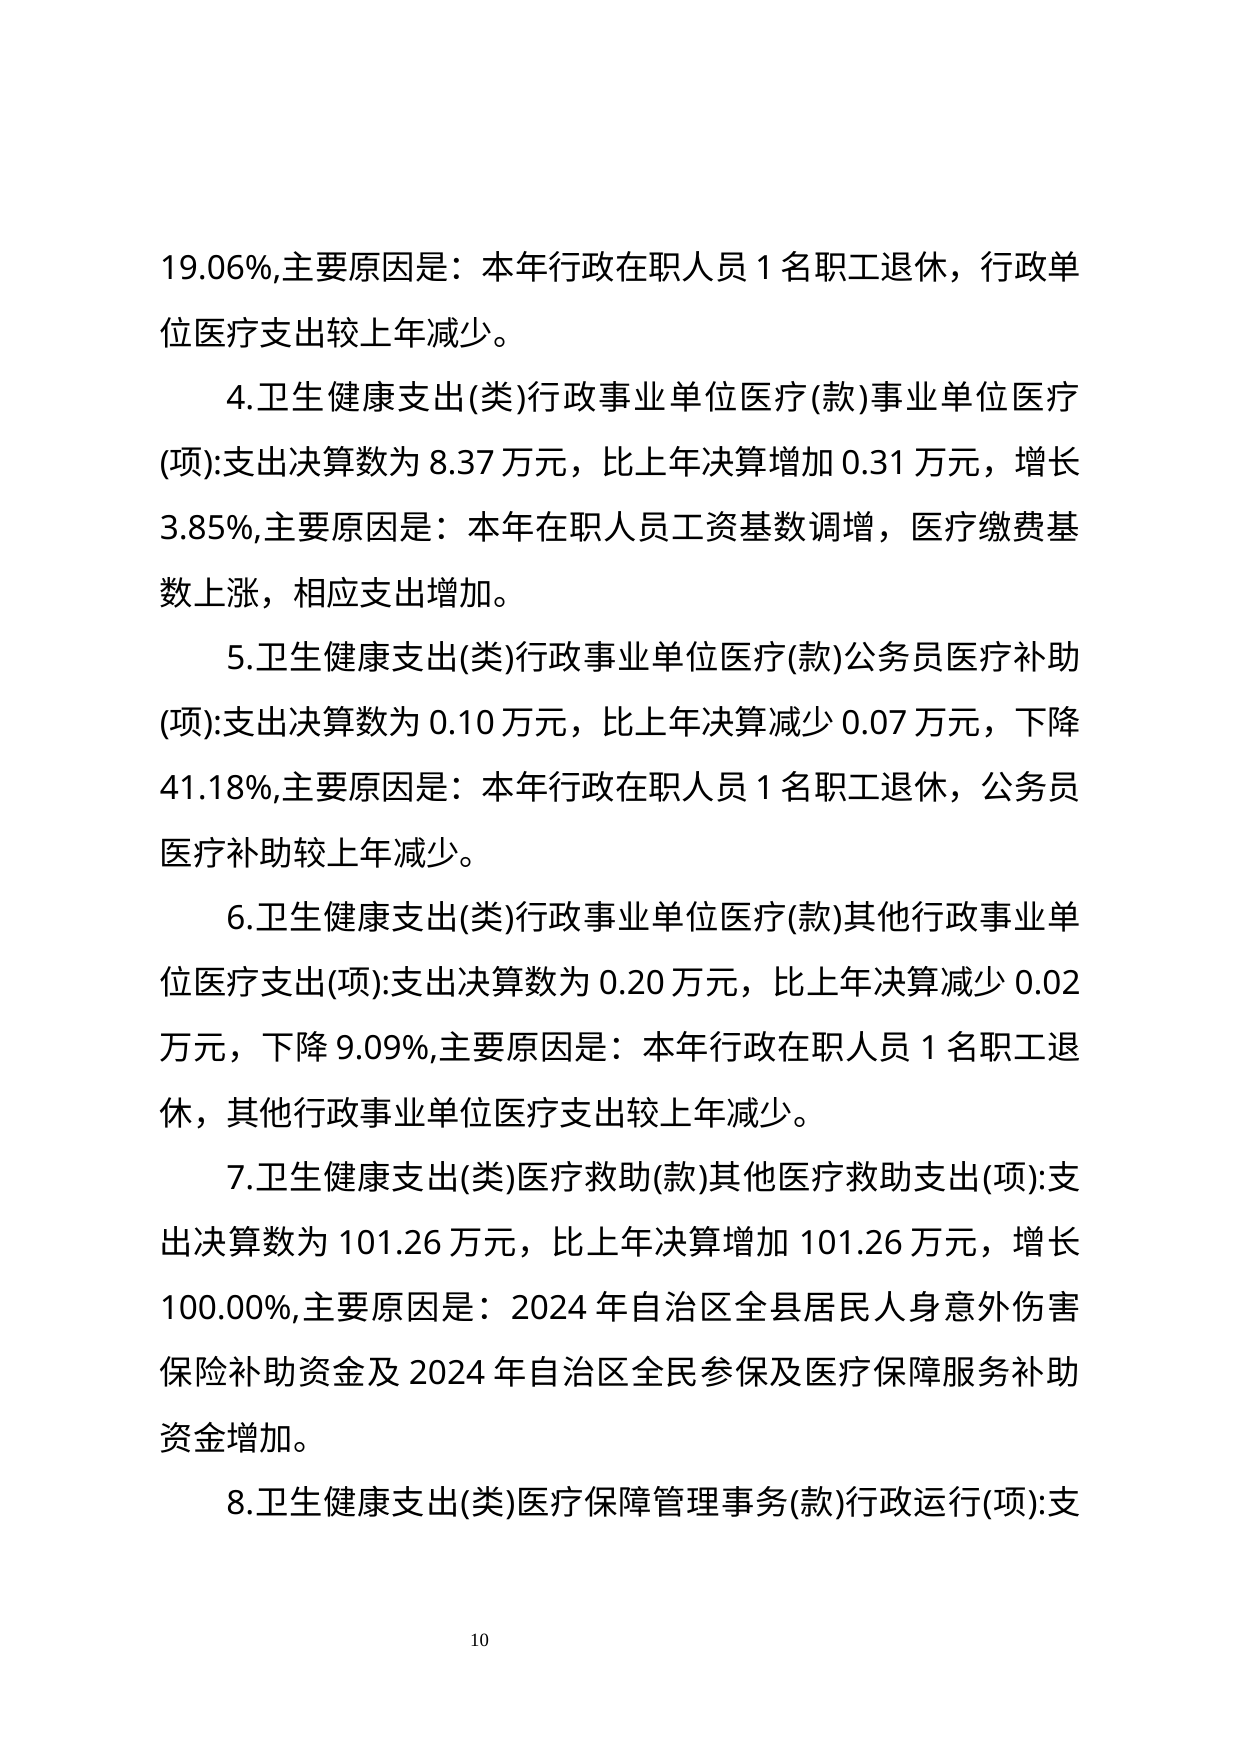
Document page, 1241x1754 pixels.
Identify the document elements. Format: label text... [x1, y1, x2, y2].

text 4.卫生健康支出(类)行政事业单位医疗(款)事业单位医疗(项):支出决算数为8.37万元，比上年决算增加0.31万元，增长3.85%,主要原因是：本年在职人员工资基数调增，医疗缴费基数上涨，相应支出增加。 [159, 363, 1081, 623]
text 5.卫生健康支出(类)行政事业单位医疗(款)公务员医疗补助(项):支出决算数为0.10万元，比上年决算减少0.07万元，下降41.18%,主要原因是：本年行政在职人员1名职工退休，公务员医疗补助较上年减少。 [159, 623, 1081, 883]
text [159, 1468, 1081, 1533]
text 7.卫生健康支出(类)医疗救助(款)其他医疗救助支出(项):支出决算数为101.26万元，比上年决算增加101.26万元，增长100.00%,主要原因是：2024年自治区全县居民人身意外伤害保险补助资金及2024年自治区全民参保及医疗保障服务补助资金增加。 [159, 1143, 1081, 1468]
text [159, 233, 1081, 363]
text 6.卫生健康支出(类)行政事业单位医疗(款)其他行政事业单位医疗支出(项):支出决算数为0.20万元，比上年决算减少0.02万元，下降9.09%,主要原因是：本年行政在职人员1名职工退休，其他行政事业单位医疗支出较上年减少。 [159, 883, 1081, 1143]
